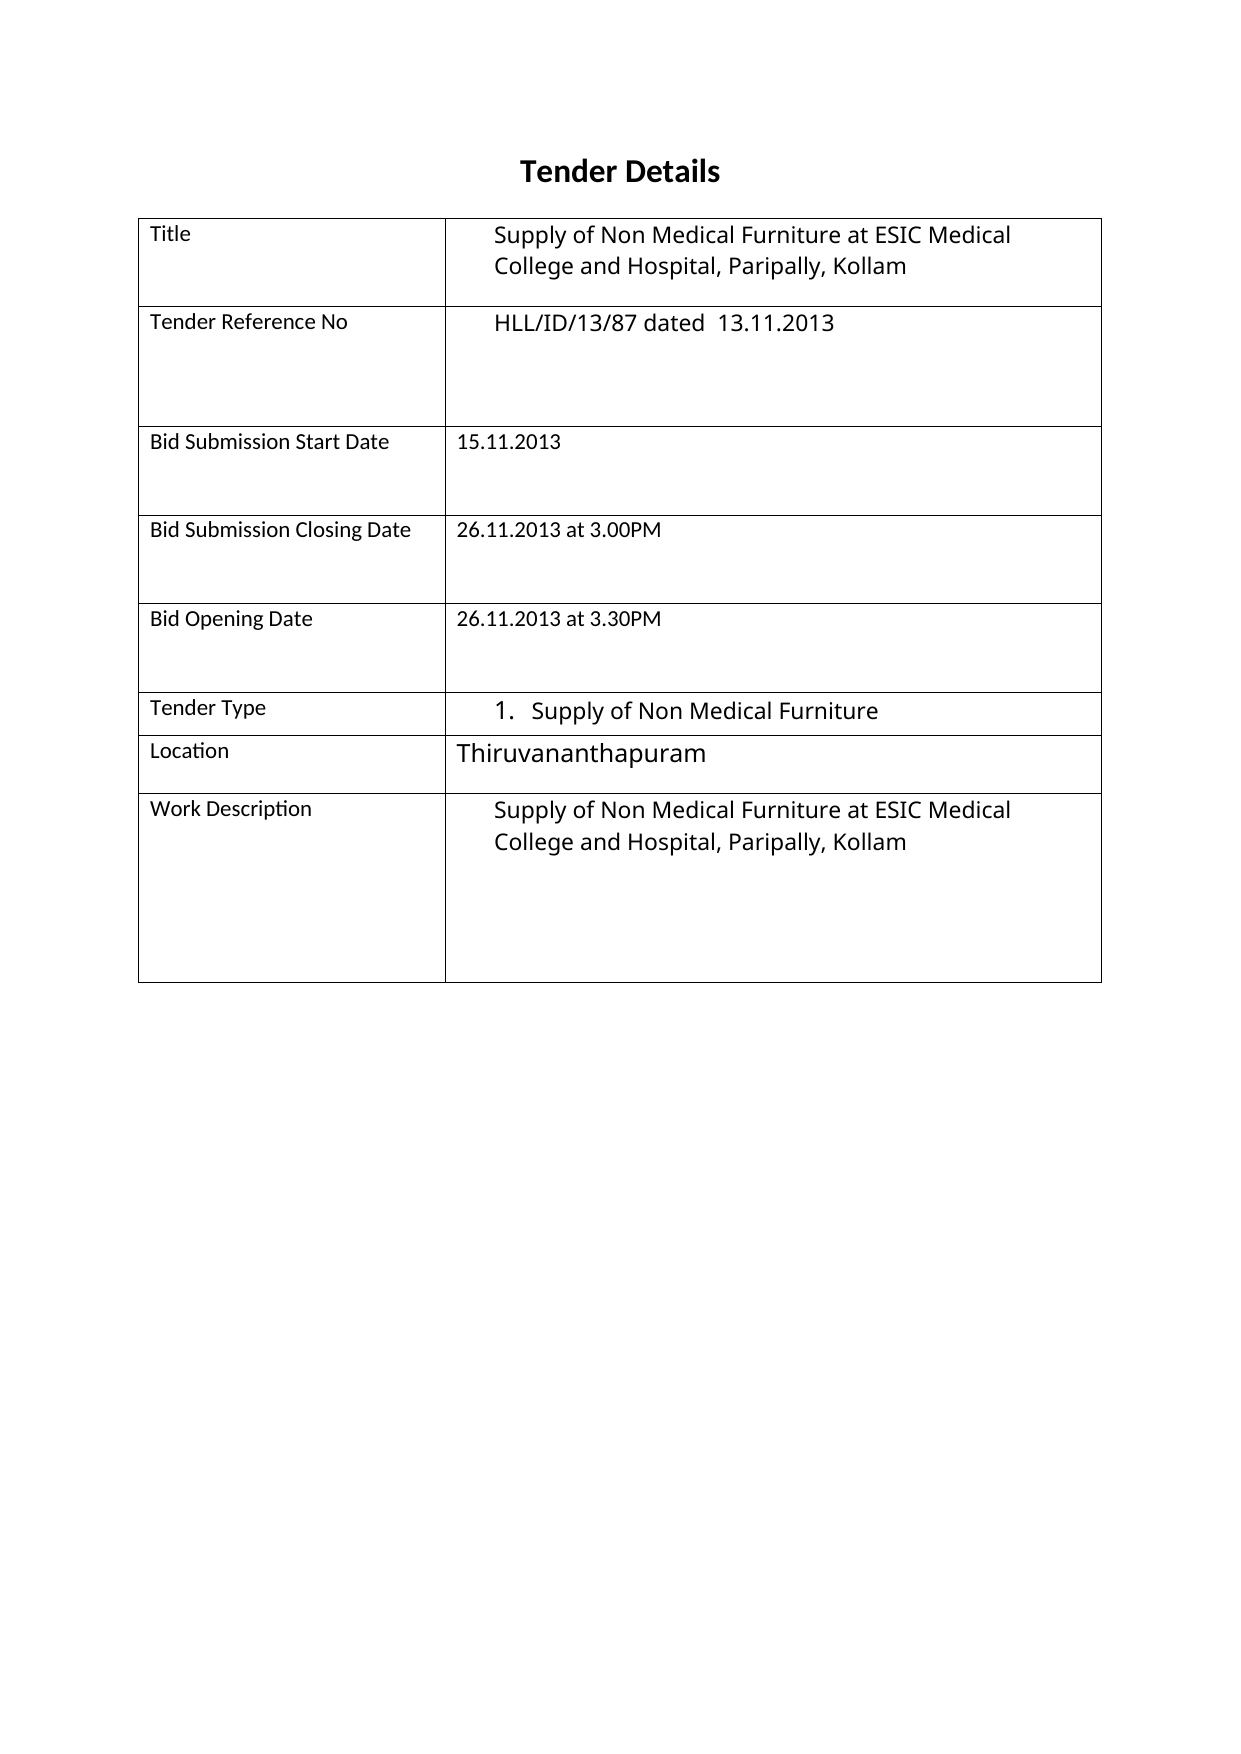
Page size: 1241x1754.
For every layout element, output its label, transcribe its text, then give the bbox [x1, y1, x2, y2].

table_cell HLL/ID/13/87 dated 13.11.2013 [446, 307, 1101, 426]
table_cell Tender Type [139, 693, 445, 735]
table_header Supply of Non Medical Furniture at ESIC Medical College and Hospital, Paripally, Kollam [446, 219, 1101, 306]
table_cell Supply of Non Medical Furniture at ESIC Medical College and Hospital, Paripally, Kollam [446, 794, 1101, 982]
table_cell 26.11.2013 at 3.00PM [446, 516, 1101, 603]
table_cell Tender Reference No [139, 307, 445, 426]
table_header Title [139, 219, 445, 306]
table_cell Work Description [139, 794, 445, 982]
table_cell 15.11.2013 [446, 427, 1101, 514]
table_cell Location [139, 736, 445, 793]
table_cell Bid Submission Closing Date [139, 516, 445, 603]
table_cell Bid Opening Date [139, 604, 445, 692]
table_cell 26.11.2013 at 3.30PM [446, 604, 1101, 692]
text Tender Details [150, 150, 1090, 191]
table_cell Supply of Non Medical Furniture [446, 693, 1101, 735]
table_cell Thiruvananthapuram [446, 736, 1101, 793]
table_cell Bid Submission Start Date [139, 427, 445, 514]
